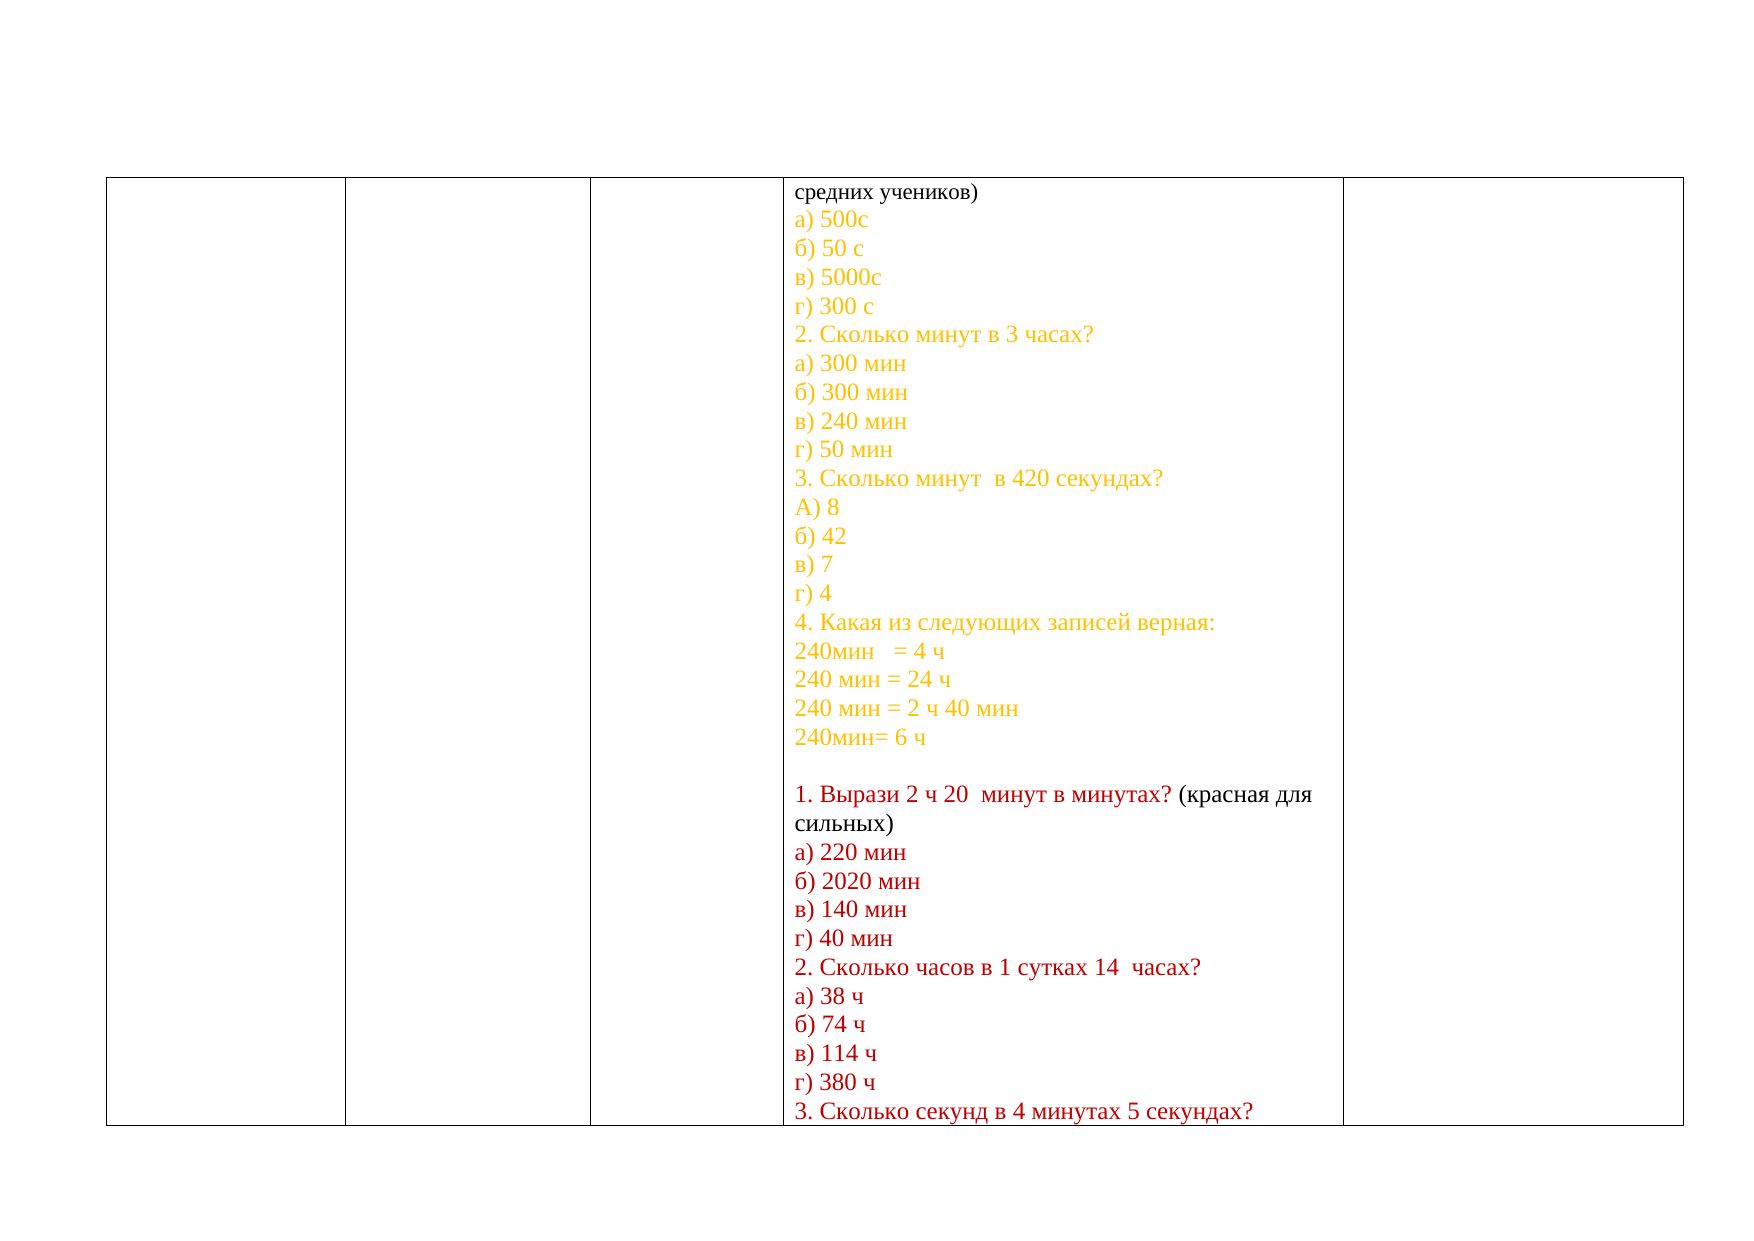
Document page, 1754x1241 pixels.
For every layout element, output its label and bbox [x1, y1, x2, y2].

table_cell [107, 178, 345, 1124]
table_cell [1344, 178, 1683, 1124]
table_cell [346, 178, 590, 1124]
table_cell [784, 178, 1343, 1124]
table_cell [591, 178, 783, 1124]
